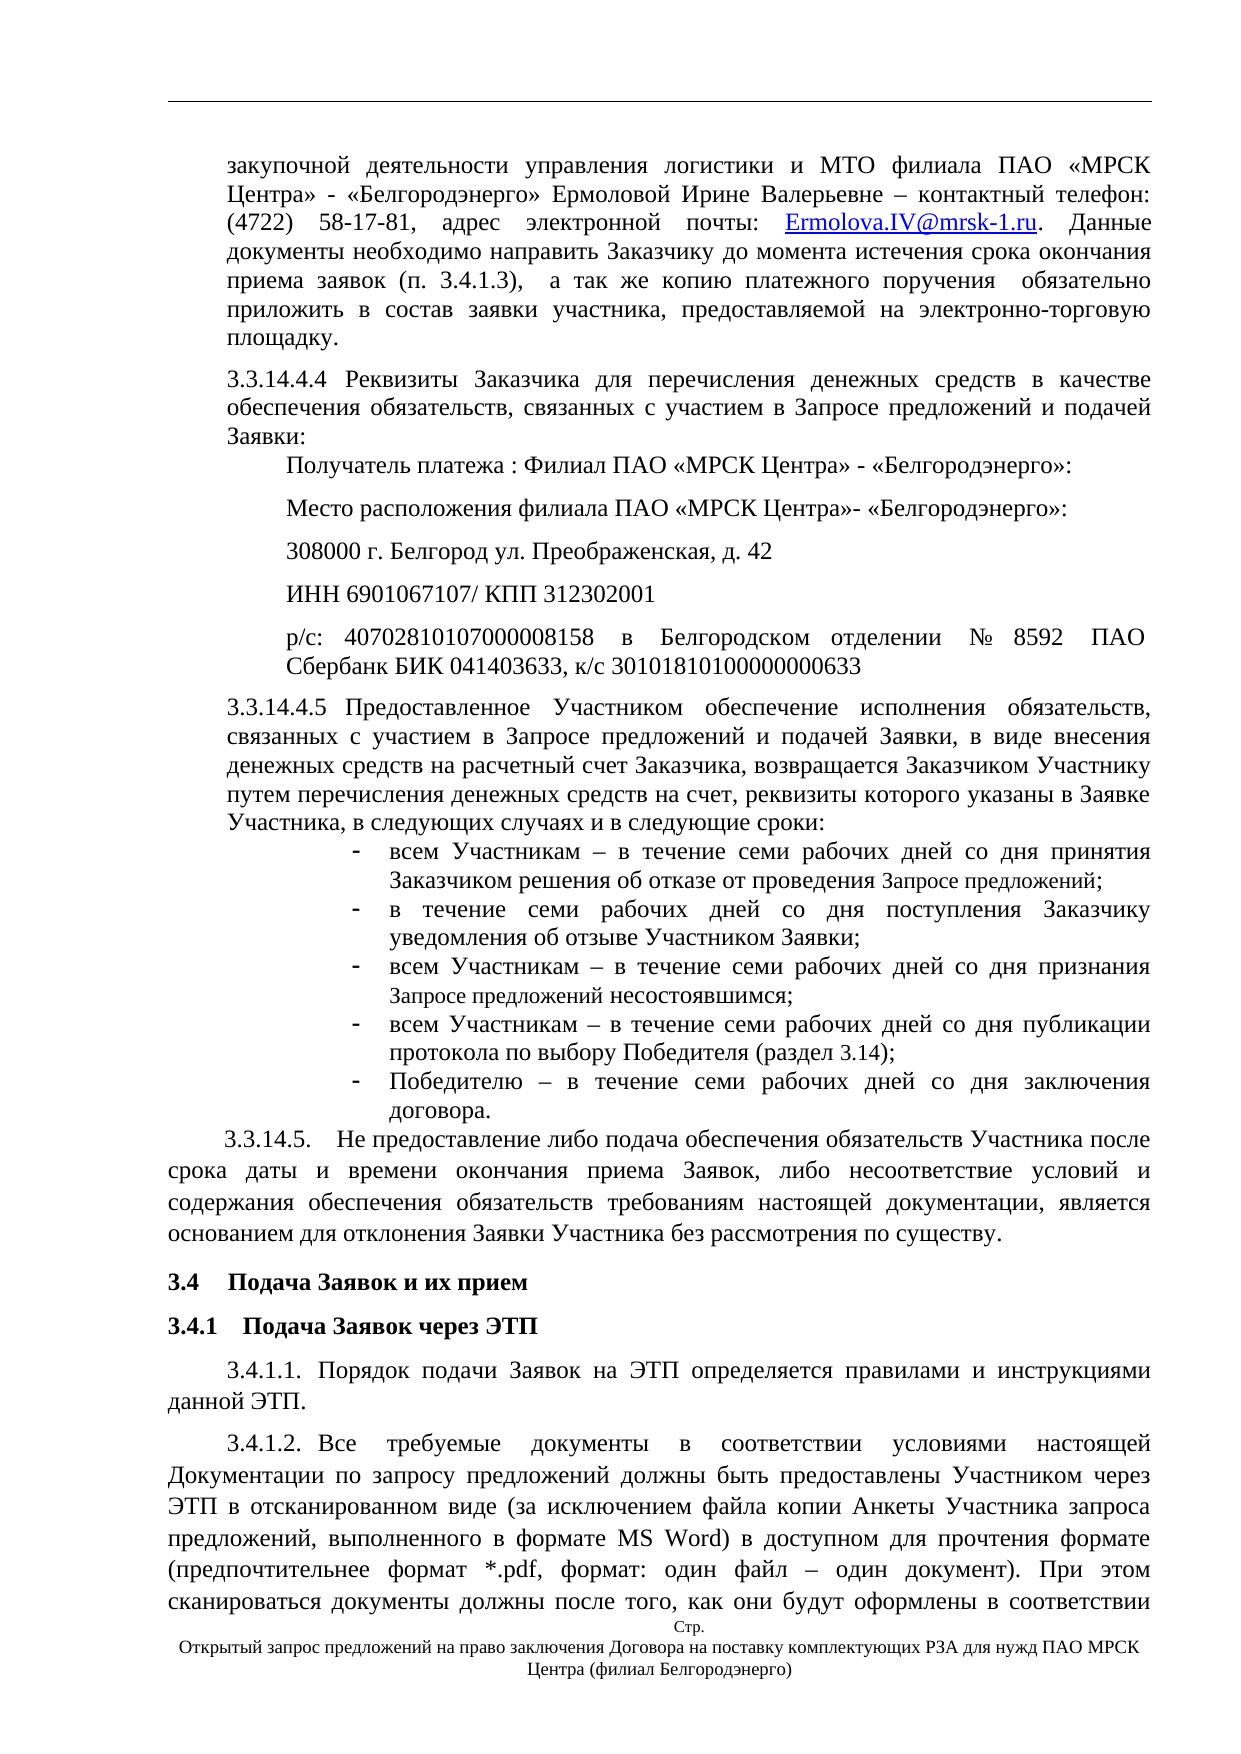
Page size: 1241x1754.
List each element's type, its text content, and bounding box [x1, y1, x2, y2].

list Не предоставление либо подача обеспечения обязательств Участника после срока даты и времени окончания приема Заявок, либо несоответствие условий и содержания обеспечения обязательств требованиям настоящей документации, является основанием для отклонения Заявки Участника без рассмотрения по существу. [168, 1124, 1152, 1247]
subtitle Подача Заявок через ЭТП [168, 1311, 1152, 1339]
subtitle Подача Заявок и их прием [168, 1267, 1152, 1295]
list Получатель платежа : Филиал ПАО «МРСК Центра» - «Белгородэнерго»: [286, 450, 1152, 479]
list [168, 1428, 1152, 1615]
list ИНН 6901067107/ КПП 312302001 [286, 579, 1152, 608]
list в течение семи рабочих дней со дня поступления Заказчику уведомления об отзыве Участником Заявки; [352, 894, 1152, 951]
list всем Участникам – в течение семи рабочих дней со дня признания Запросе предложений несостоявшимся; [352, 951, 1152, 1009]
list всем Участникам – в течение семи рабочих дней со дня принятия Заказчиком решения об отказе от проведения Запросе предложений; [352, 836, 1152, 894]
list Предоставленное Участником обеспечение исполнения обязательств, связанных с участием в Запросе предложений и подачей Заявки, в виде внесения денежных средств на расчетный счет Заказчика, возвращается Заказчиком Участнику путем перечисления денежных средств на счет, реквизиты которого указаны в Заявке Участника, в следующих случаях и в следующие сроки: [227, 692, 1152, 836]
list 308000 г. Белгород ул. Преображенская, д. 42 [286, 536, 1152, 565]
list р/с: 40702810107000008158 в Белгородском отделении № 8592 ПАО Сбербанк БИК 041403633, к/с 30101810100000000633 [286, 622, 1152, 680]
list Порядок подачи Заявок на ЭТП определяется правилами и инструкциями данной ЭТП. [168, 1355, 1152, 1415]
list всем Участникам – в течение семи рабочих дней со дня публикации протокола по выбору Победителя (раздел 3.14); [352, 1009, 1152, 1066]
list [227, 150, 1152, 351]
list Победителю – в течение семи рабочих дней со дня заключения договора. [352, 1066, 1152, 1124]
list Место расположения филиала ПАО «МРСК Центра»- «Белгородэнерго»: [286, 493, 1152, 522]
list Реквизиты Заказчика для перечисления денежных средств в качестве обеспечения обязательств, связанных с участием в Запросе предложений и подачей Заявки: [227, 364, 1152, 450]
